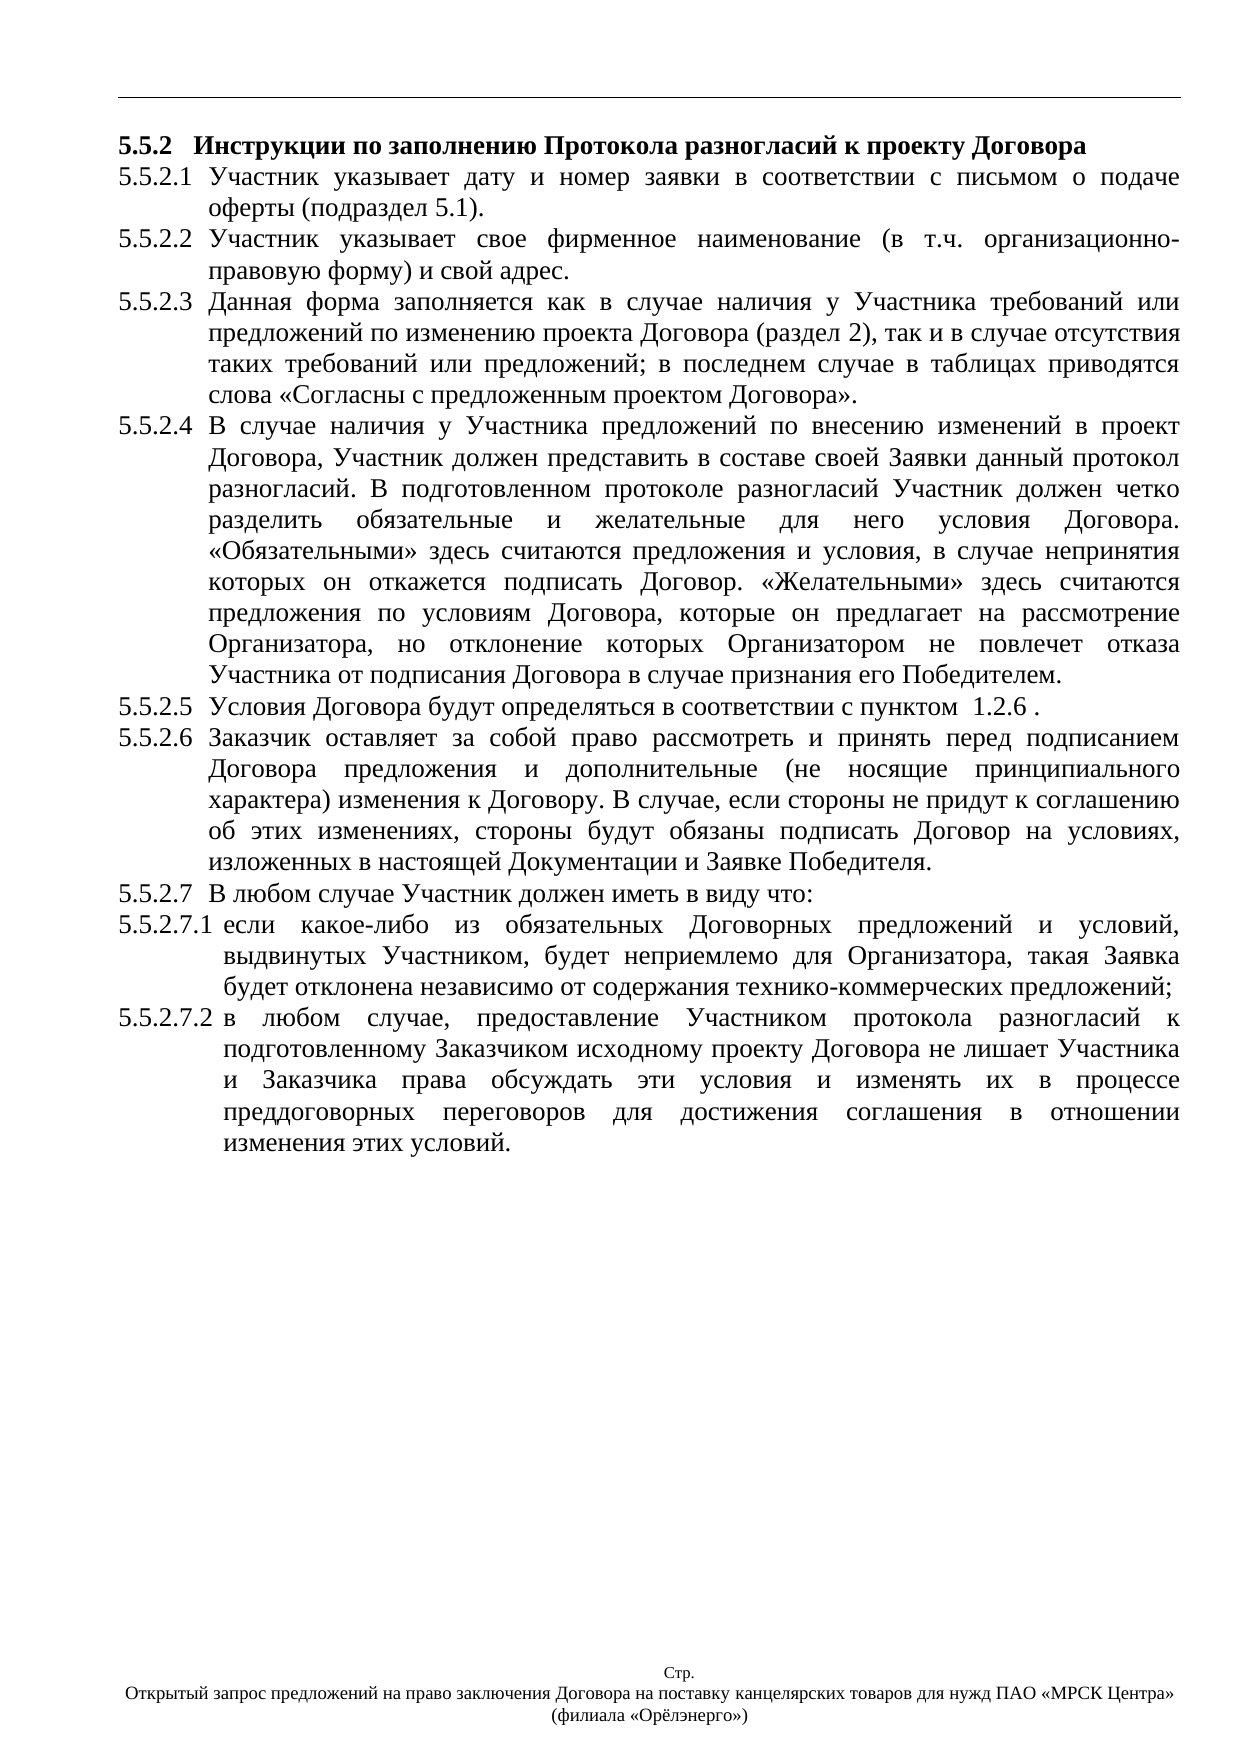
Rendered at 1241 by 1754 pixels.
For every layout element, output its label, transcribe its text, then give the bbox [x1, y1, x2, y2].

list Данная форма заполняется как в случае наличия у Участника требований или предложений по изменению проекта Договора (раздел 2), так и в случае отсутствия таких требований или предложений; в последнем случае в таблицах приводятся слова «Согласны с предложенным проектом Договора». [118, 285, 1181, 409]
list Участник указывает свое фирменное наименование (в т.ч. организационно-правовую форму) и свой адрес. [118, 223, 1181, 285]
list если какое-либо из обязательных Договорных предложений и условий, выдвинутых Участником, будет неприемлемо для Организатора, такая Заявка будет отклонена независимо от содержания технико-коммерческих предложений; [118, 908, 1181, 1001]
list Заказчик оставляет за собой право рассмотреть и принять перед подписанием Договора предложения и дополнительные (не носящие принципиального характера) изменения к Договору. В случае, если стороны не придут к соглашению об этих изменениях, стороны будут обязаны подписать Договор на условиях, изложенных в настоящей Документации и Заявке Победителя. [118, 721, 1181, 877]
list В случае наличия у Участника предложений по внесению изменений в проект Договора, Участник должен представить в составе своей Заявки данный протокол разногласий. В подготовленном протоколе разногласий Участник должен четко разделить обязательные и желательные для него условия Договора. «Обязательными» здесь считаются предложения и условия, в случае непринятия которых он откажется подписать Договор. «Желательными» здесь считаются предложения по условиям Договора, которые он предлагает на рассмотрение Организатора, но отклонение которых Организатором не повлечет отказа Участника от подписания Договора в случае признания его Победителем. [118, 409, 1181, 690]
list Участник указывает дату и номер заявки в соответствии с письмом о подаче оферты (подраздел 5.1). [118, 160, 1181, 223]
subtitle Инструкции по заполнению Протокола разногласий к проекту Договора [118, 129, 1181, 160]
list В любом случае Участник должен иметь в виду что: [118, 877, 1181, 908]
list в любом случае, предоставление Участником протокола разногласий к подготовленному Заказчиком исходному проекту Договора не лишает Участника и Заказчика права обсуждать эти условия и изменять их в процессе преддоговорных переговоров для достижения соглашения в отношении изменения этих условий. [118, 1001, 1181, 1157]
list Условия Договора будут определяться в соответствии с пунктом 1.2.6 . [118, 690, 1181, 721]
